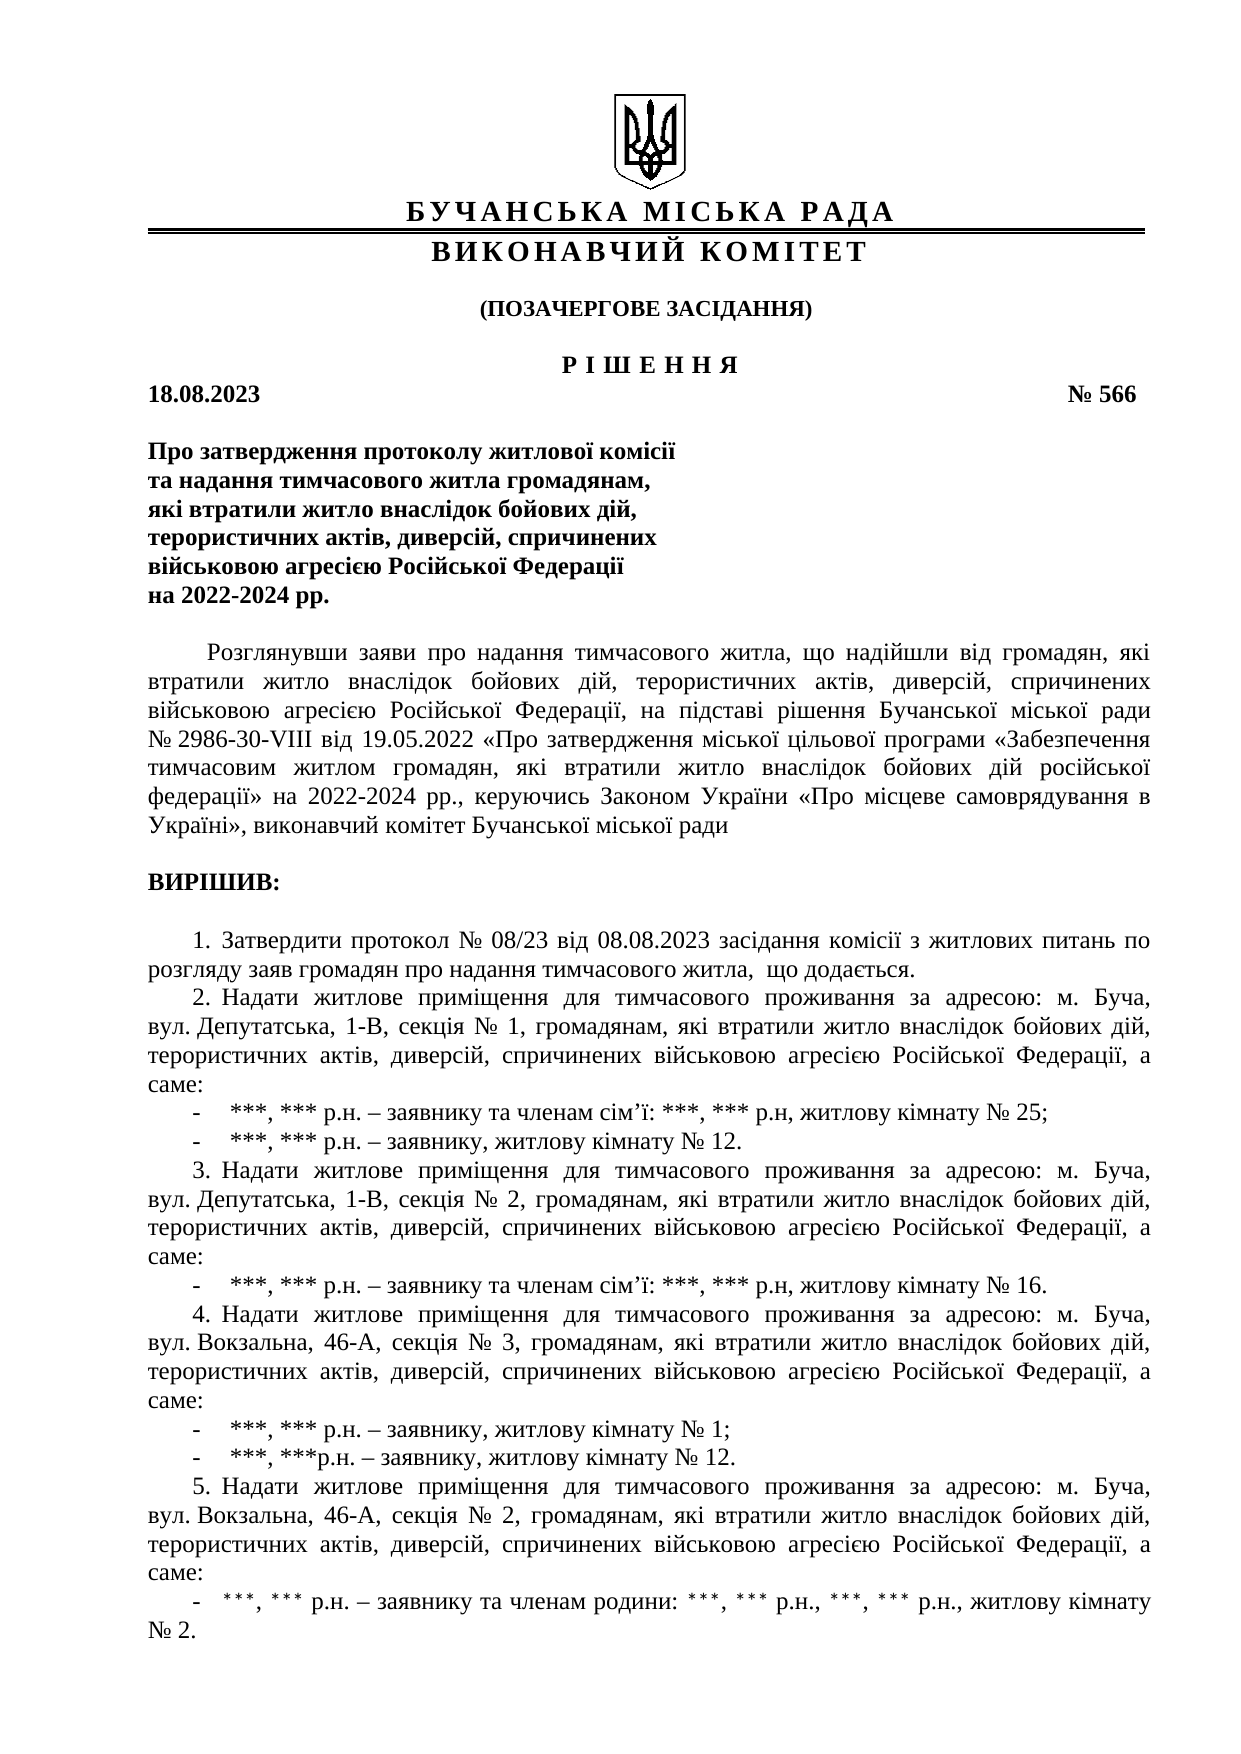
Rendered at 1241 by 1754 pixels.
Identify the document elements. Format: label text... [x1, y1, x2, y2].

text на 2022-2024 рр. [148, 580, 1152, 609]
list ***, ***р.н. – заявнику, житлову кімнату № 12. [192, 1442, 1152, 1471]
text військовою агресією Російської Федерації [148, 551, 1152, 580]
list Затвердити протокол № 08/23 від 08.08.2023 засідання комісії з житлових питань по розгляду заяв громадян про надання тимчасового житла, що додається. [148, 925, 1152, 982]
list Надати житлове приміщення для тимчасового проживання за адресою: м. Буча, вул. Вокзальна, 46-А, секція № 2, громадянам, які втратили житло внаслідок бойових дій, терористичних актів, диверсій, спричинених військовою агресією Російської Федерації, а саме: [148, 1471, 1152, 1586]
list ***, *** р.н. – заявнику, житлову кімнату № 1; [192, 1414, 1152, 1442]
list Надати житлове приміщення для тимчасового проживання за адресою: м. Буча, вул. Депутатська, 1-В, секція № 1, громадянам, які втратили житло внаслідок бойових дій, терористичних актів, диверсій, спричинених військовою агресією Російської Федерації, а саме: [148, 982, 1152, 1097]
text ВИРІШИВ: [148, 867, 1152, 896]
list ***, *** р.н. – заявнику та членам сім’ї: ***, *** р.н, житлову кімнату № 16. [192, 1270, 1152, 1299]
text 18.08.2023 № 566 [148, 379, 1152, 407]
list ***, *** р.н. – заявнику, житлову кімнату № 12. [192, 1126, 1152, 1155]
text терористичних актів, диверсій, спричинених [148, 522, 1152, 551]
table_header ВИКОНАВЧИЙ КОМІТЕТ (ПОЗАЧЕРГОВЕ ЗАСІДАННЯ) [148, 234, 1144, 350]
text Розглянувши заяви про надання тимчасового житла, що надійшли від громадян, які втратили житло внаслідок бойових дій, терористичних актів, диверсій, спричинених військовою агресією Російської Федерації, на підставі рішення Бучанської міської ради № 2986-30-VIII від 19.05.2022 «Про затвердження міської цільової програми «Забезпечення тимчасовим житлом громадян, які втратили житло внаслідок бойових дій російської федерації» на 2022-2024 рр., керуючись Законом України «Про місцеве самоврядування в Україні», виконавчий комітет Бучанської міської ради [148, 637, 1152, 839]
text Про затвердження протоколу житлової комісії [148, 436, 1152, 465]
text та надання тимчасового житла громадянам, [148, 465, 1152, 494]
text які втратили житло внаслідок бойових дій, [148, 494, 1152, 522]
list Надати житлове приміщення для тимчасового проживання за адресою: м. Буча, вул. Депутатська, 1-В, секція № 2, громадянам, які втратили житло внаслідок бойових дій, терористичних актів, диверсій, спричинених військовою агресією Російської Федерації, а саме: [148, 1155, 1152, 1270]
list Надати житлове приміщення для тимчасового проживання за адресою: м. Буча, вул. Вокзальна, 46-А, секція № 3, громадянам, які втратили житло внаслідок бойових дій, терористичних актів, диверсій, спричинених військовою агресією Російської Федерації, а саме: [148, 1299, 1152, 1414]
text БУЧАНСЬКА МІСЬКА РАДА [148, 194, 1152, 228]
text РІШЕННЯ [148, 350, 1152, 379]
list ***, *** р.н. – заявнику та членам родини: ***, *** р.н., ***, *** р.н., житлову кімнату № 2. [148, 1586, 1152, 1644]
list ***, *** р.н. – заявнику та членам сім’ї: ***, *** р.н, житлову кімнату № 25; [192, 1097, 1152, 1126]
